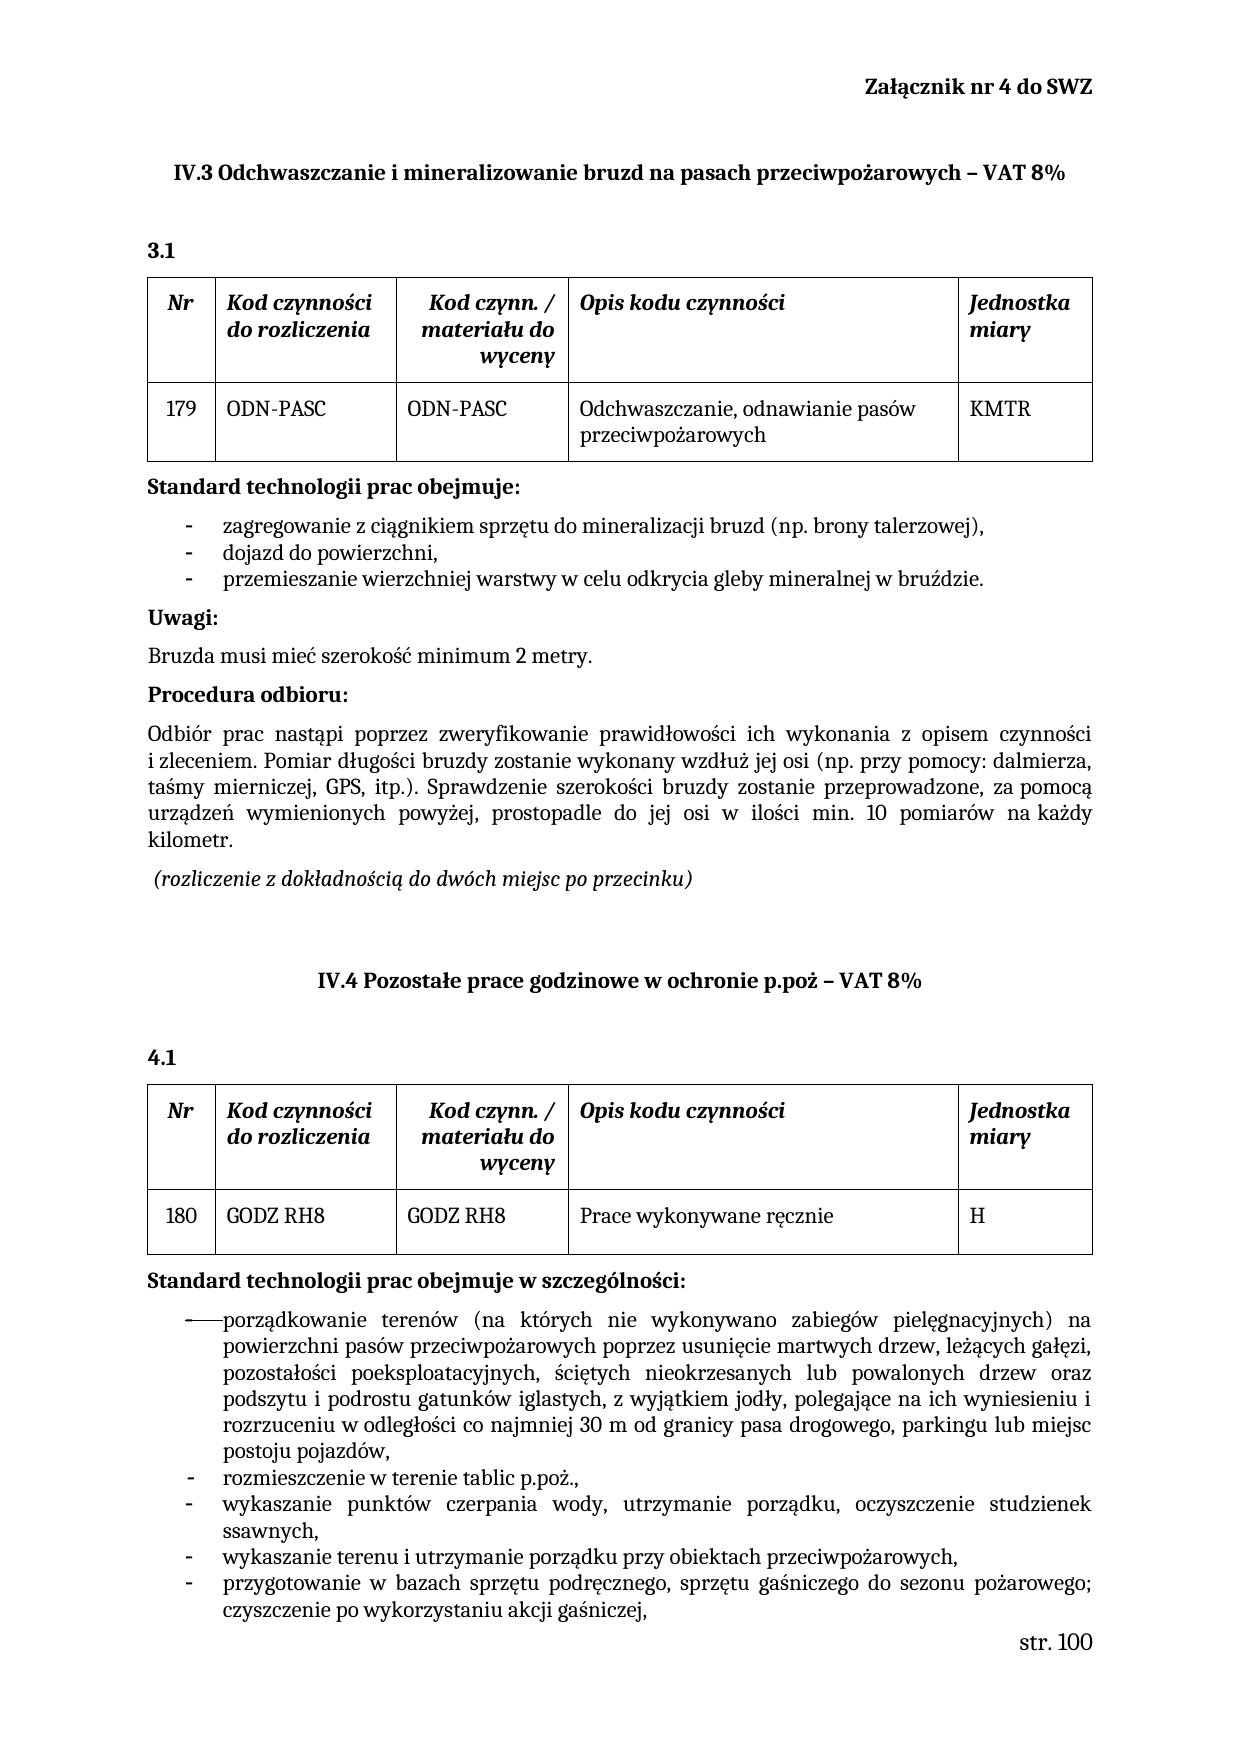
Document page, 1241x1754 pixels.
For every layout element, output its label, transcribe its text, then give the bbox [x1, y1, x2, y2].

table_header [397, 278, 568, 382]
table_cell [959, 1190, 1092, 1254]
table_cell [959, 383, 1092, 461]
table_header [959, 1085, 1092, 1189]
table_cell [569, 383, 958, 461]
text Uwagi: [148, 604, 1093, 631]
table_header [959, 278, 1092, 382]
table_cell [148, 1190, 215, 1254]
text IV.4 Pozostałe prace godzinowe w ochronie p.poż – VAT 8% [148, 967, 1093, 994]
list porządkowanie terenów (na których nie wykonywano zabiegów pielęgnacyjnych) na powierzchni pasów przeciwpożarowych poprzez usunięcie martwych drzew, leżących gałęzi, pozostałości poeksploatacyjnych, ściętych nieokrzesanych lub powalonych drzew oraz podszytu i podrostu gatunków iglastych, z wyjątkiem jodły, polegające na ich wyniesieniu i rozrzuceniu w odległości co najmniej 30 m od granicy pasa drogowego, parkingu lub miejsc postoju pojazdów, [185, 1307, 1093, 1465]
text (rozliczenie z dokładnością do dwóch miejsc po przecinku) [148, 865, 1093, 892]
text Odbiór prac nastąpi poprzez zweryfikowanie prawidłowości ich wykonania z opisem czynności i zleceniem. Pomiar długości bruzdy zostanie wykonany wzdłuż jej osi (np. przy pomocy: dalmierza, taśmy mierniczej, GPS, itp.). Sprawdzenie szerokości bruzdy zostanie przeprowadzone, za pomocą urządzeń wymienionych powyżej, prostopadle do jej osi w ilości min. 10 pomiarów na każdy kilometr. [148, 721, 1093, 853]
text Standard technologii prac obejmuje: [148, 474, 1093, 500]
text IV.3 Odchwaszczanie i mineralizowanie bruzd na pasach przeciwpożarowych – VAT 8% [148, 160, 1093, 186]
text 3.1 [148, 238, 1093, 264]
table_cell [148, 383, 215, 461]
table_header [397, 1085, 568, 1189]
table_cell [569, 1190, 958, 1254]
list wykaszanie punktów czerpania wody, utrzymanie porządku, oczyszczenie studzienek ssawnych, [185, 1491, 1093, 1544]
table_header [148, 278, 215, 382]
text 4.1 [148, 1045, 1093, 1071]
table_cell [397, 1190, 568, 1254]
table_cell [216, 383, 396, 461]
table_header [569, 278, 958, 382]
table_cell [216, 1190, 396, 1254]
list dojazd do powierzchni, [185, 539, 1093, 566]
list rozmieszczenie w terenie tablic p.poż., [185, 1465, 1093, 1491]
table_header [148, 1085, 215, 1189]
list wykaszanie terenu i utrzymanie porządku przy obiektach przeciwpożarowych, [185, 1544, 1093, 1570]
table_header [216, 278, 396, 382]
text Standard technologii prac obejmuje w szczególności: [148, 1268, 1093, 1294]
list przemieszanie wierzchniej warstwy w celu odkrycia gleby mineralnej w bruździe. [185, 566, 1093, 592]
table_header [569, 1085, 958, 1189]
list zagregowanie z ciągnikiem sprzętu do mineralizacji bruzd (np. brony talerzowej), [185, 513, 1093, 539]
text Procedura odbioru: [148, 682, 1093, 708]
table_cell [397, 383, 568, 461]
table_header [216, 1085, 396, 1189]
list przygotowanie w bazach sprzętu podręcznego, sprzętu gaśniczego do sezonu pożarowego; czyszczenie po wykorzystaniu akcji gaśniczej, [185, 1570, 1093, 1623]
text Bruzda musi mieć szerokość minimum 2 metry. [148, 643, 1093, 670]
